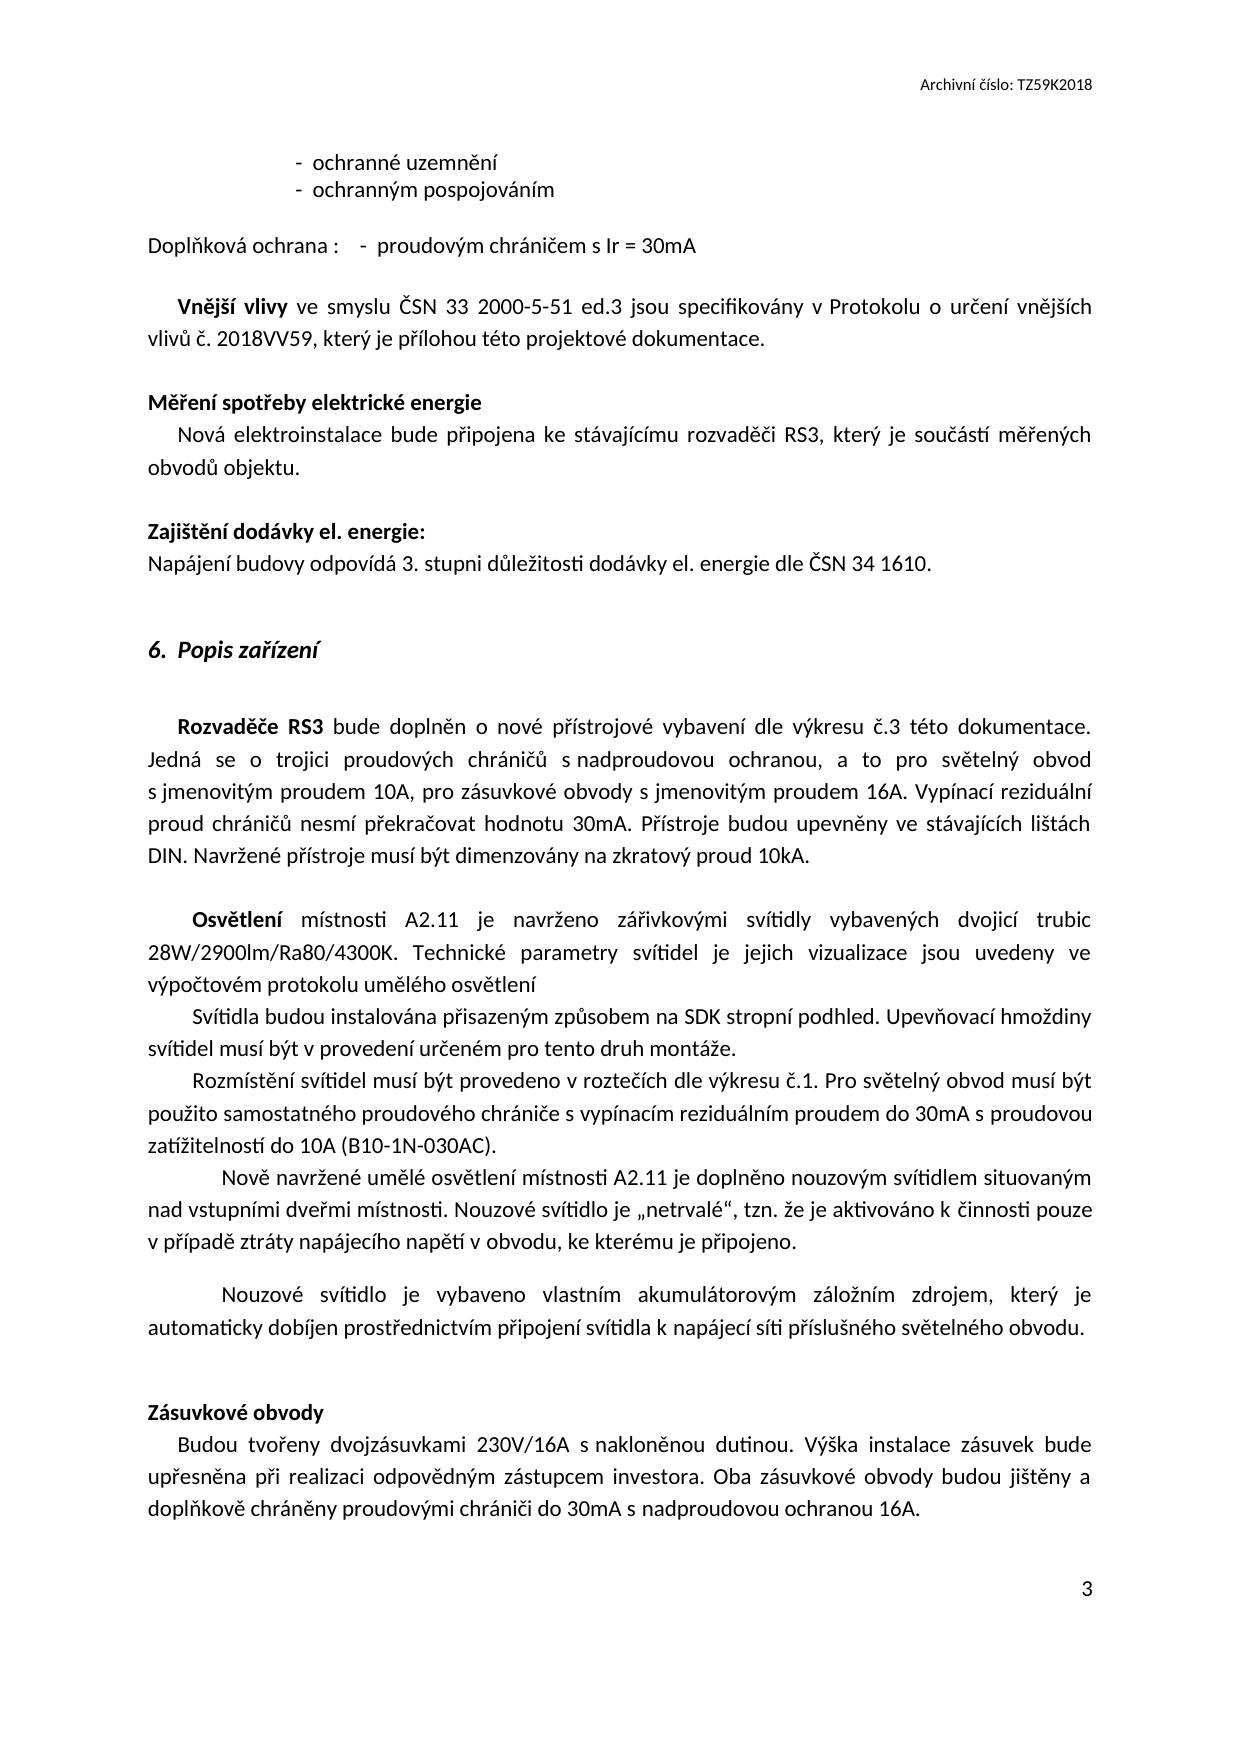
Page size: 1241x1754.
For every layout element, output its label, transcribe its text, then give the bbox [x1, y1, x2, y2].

text Nová elektroinstalace bude připojena ke stávajícímu rozvaděči RS3, který je součástí měřených obvodů objektu. [148, 421, 1093, 481]
list Svítidla budou instalována přisazeným způsobem na SDK stropní podhled. Upevňovací hmoždiny svítidel musí být v provedení určeném pro tento druh montáže. [148, 1002, 1093, 1062]
text - ochranné uzemnění [148, 148, 1093, 176]
text Doplňková ochrana : - proudovým chráničem s Ir = 30mA [148, 232, 1093, 260]
list Rozmístění svítidel musí být provedeno v roztečích dle výkresu č.1. Pro světelný obvod musí být použito samostatného proudového chrániče s vypínacím reziduálním proudem do 30mA s proudovou zatížitelností do 10A (B10-1N-030AC). [148, 1067, 1093, 1159]
text Budou tvořeny dvojzásuvkami 230V/16A s nakloněnou dutinou. Výška instalace zásuvek bude upřesněna při realizaci odpovědným zástupcem investora. Oba zásuvkové obvody budou jištěny a doplňkově chráněny proudovými chrániči do 30mA s nadproudovou ochranou 16A. [148, 1430, 1093, 1522]
list Popis zařízení [148, 634, 1093, 665]
list Rozvaděče RS3 bude doplněn o nové přístrojové vybavení dle výkresu č.3 této dokumentace. Jedná se o trojici proudových chráničů s nadproudovou ochranou, a to pro světelný obvod s jmenovitým proudem 10A, pro zásuvkové obvody s jmenovitým proudem 16A. Vypínací reziduální proud chráničů nesmí překračovat hodnotu 30mA. Přístroje budou upevněny ve stávajících lištách DIN. Navržené přístroje musí být dimenzovány na zkratový proud 10kA. [148, 712, 1093, 869]
list Zásuvkové obvody [148, 1398, 1093, 1426]
text Měření spotřeby elektrické energie [148, 388, 1093, 416]
text Vnější vlivy ve smyslu ČSN 33 2000-5-51 ed.3 jsou specifikovány v Protokolu o určení vnějších vlivů č. 2018VV59, který je přílohou této projektové dokumentace. [148, 292, 1093, 352]
list Osvětlení místnosti A2.11 je navrženo zářivkovými svítidly vybavených dvojicí trubic 28W/2900lm/Ra80/4300K. Technické parametry svítidel je jejich vizualizace jsou uvedeny ve výpočtovém protokolu umělého osvětlení [148, 906, 1093, 998]
text - ochranným pospojováním [148, 176, 1093, 204]
text Nově navržené umělé osvětlení místnosti A2.11 je doplněno nouzovým svítidlem situovaným nad vstupními dveřmi místnosti. Nouzové svítidlo je „netrvalé“, tzn. že je aktivováno k činnosti pouze v případě ztráty napájecího napětí v obvodu, ke kterému je připojeno. [148, 1163, 1093, 1256]
text Nouzové svítidlo je vybaveno vlastním akumulátorovým záložním zdrojem, který je automaticky dobíjen prostřednictvím připojení svítidla k napájecí síti příslušného světelného obvodu. [148, 1281, 1093, 1341]
text Napájení budovy odpovídá 3. stupni důležitosti dodávky el. energie dle ČSN 34 1610. [148, 549, 1093, 577]
text Zajištění dodávky el. energie: [148, 517, 1093, 545]
